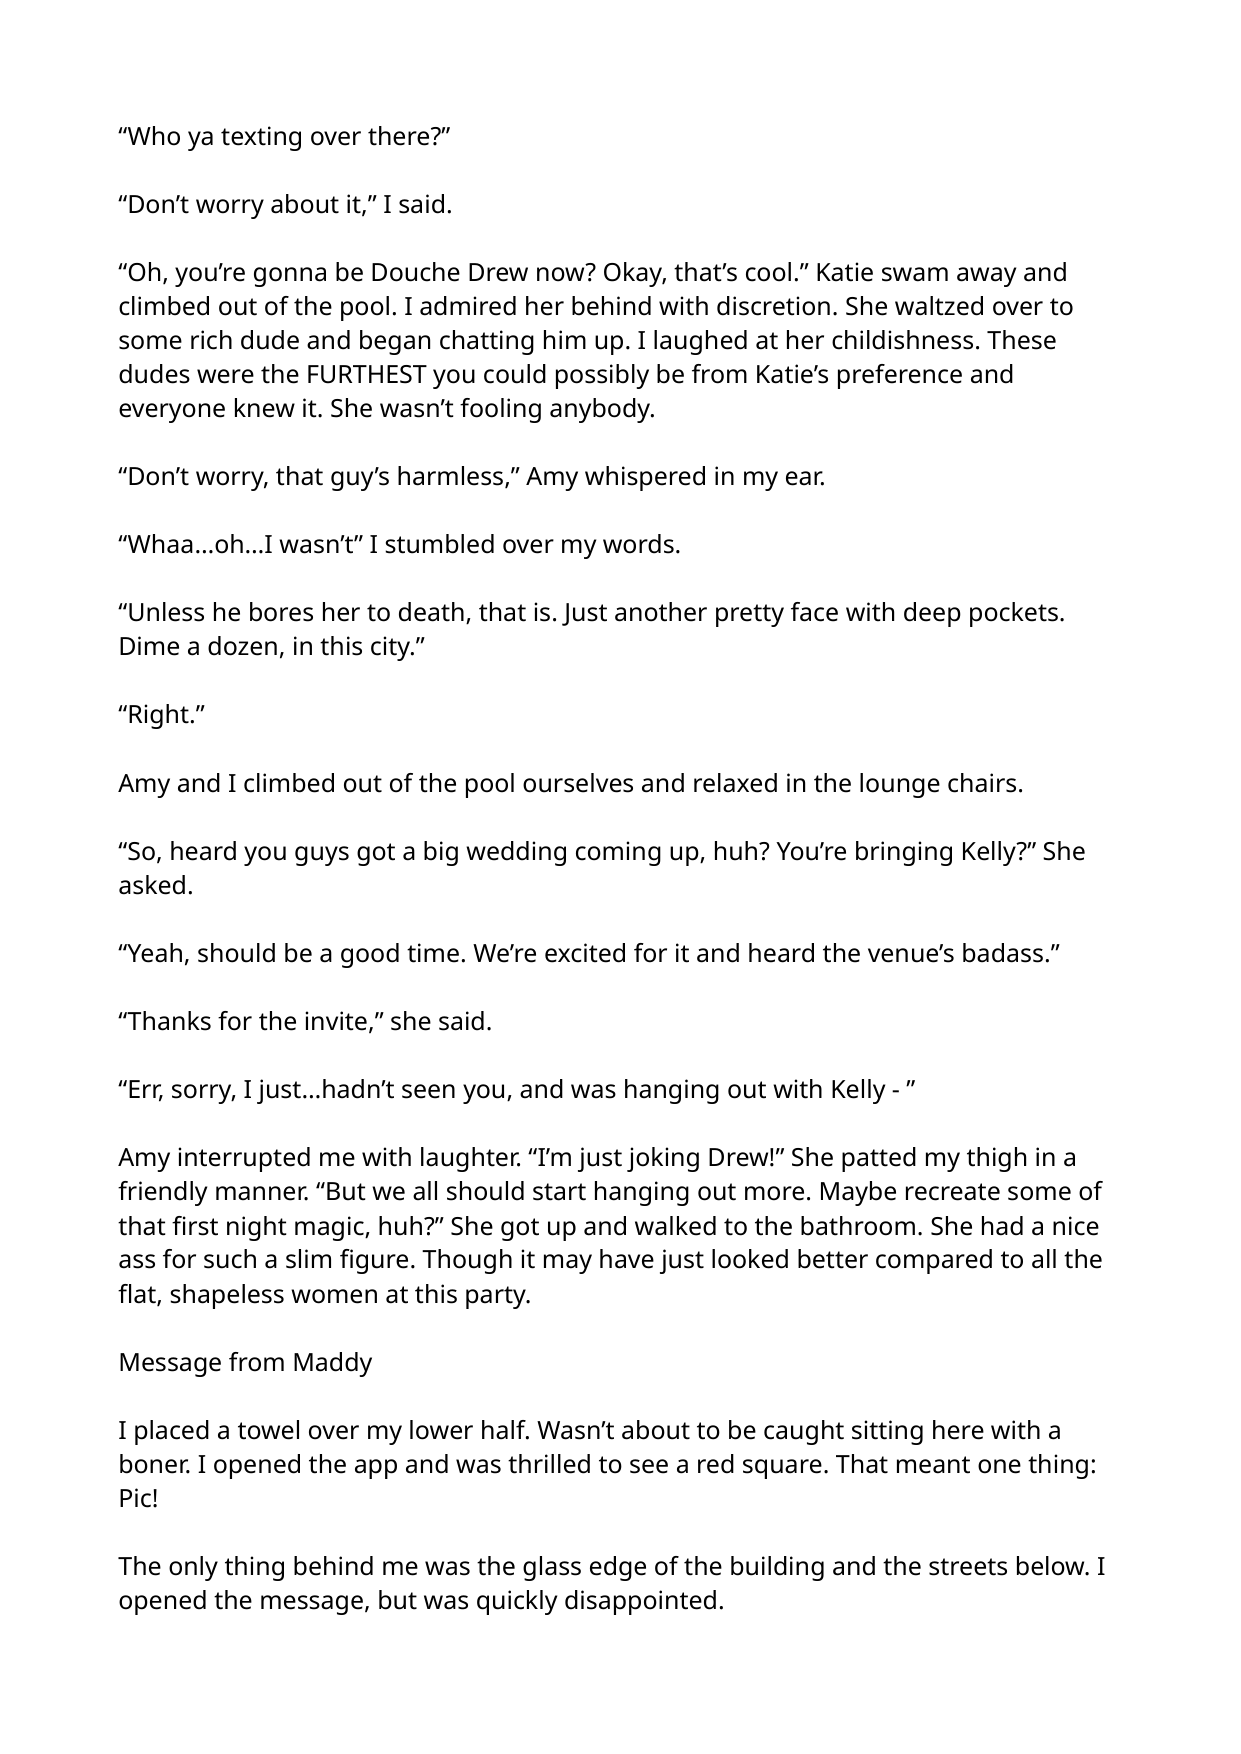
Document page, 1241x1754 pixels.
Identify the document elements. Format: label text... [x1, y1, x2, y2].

text Amy and I climbed out of the pool ourselves and relaxed in the lounge chairs. [118, 765, 1122, 799]
text “Don’t worry, that guy’s harmless,” Amy whispered in my ear. [118, 459, 1122, 493]
text “Err, sorry, I just…hadn’t seen you, and was hanging out with Kelly - ” [118, 1072, 1122, 1106]
text “Yeah, should be a good time. We’re excited for it and heard the venue’s badass.” [118, 936, 1122, 970]
text The only thing behind me was the glass edge of the building and the streets below. I opened the message, but was quickly disappointed. [118, 1549, 1122, 1617]
text “Thanks for the invite,” she said. [118, 1004, 1122, 1038]
text “Who ya texting over there?” [118, 118, 1122, 152]
text “Right.” [118, 697, 1122, 731]
text “Don’t worry about it,” I said. [118, 186, 1122, 220]
text “Oh, you’re gonna be Douche Drew now? Okay, that’s cool.” Katie swam away and climbed out of the pool. I admired her behind with discretion. She waltzed over to some rich dude and began chatting him up. I laughed at her childishness. These dudes were the FURTHEST you could possibly be from Katie’s preference and everyone knew it. She wasn’t fooling anybody. [118, 254, 1122, 425]
text “Unless he bores her to death, that is. Just another pretty face with deep pockets. Dime a dozen, in this city.” [118, 595, 1122, 663]
text “So, heard you guys got a big wedding coming up, huh? You’re bringing Kelly?” She asked. [118, 833, 1122, 902]
text Message from Maddy [118, 1344, 1122, 1378]
text “Whaa…oh…I wasn’t” I stumbled over my words. [118, 527, 1122, 561]
text I placed a towel over my lower half. Wasn’t about to be caught sitting here with a boner. I opened the app and was thrilled to see a red square. That meant one thing: Pic! [118, 1412, 1122, 1515]
text Amy interrupted me with laughter. “I’m just joking Drew!” She patted my thigh in a friendly manner. “But we all should start hanging out more. Maybe recreate some of that first night magic, huh?” She got up and walked to the bathroom. She had a nice ass for such a slim figure. Though it may have just looked better compared to all the flat, shapeless women at this party. [118, 1140, 1122, 1310]
